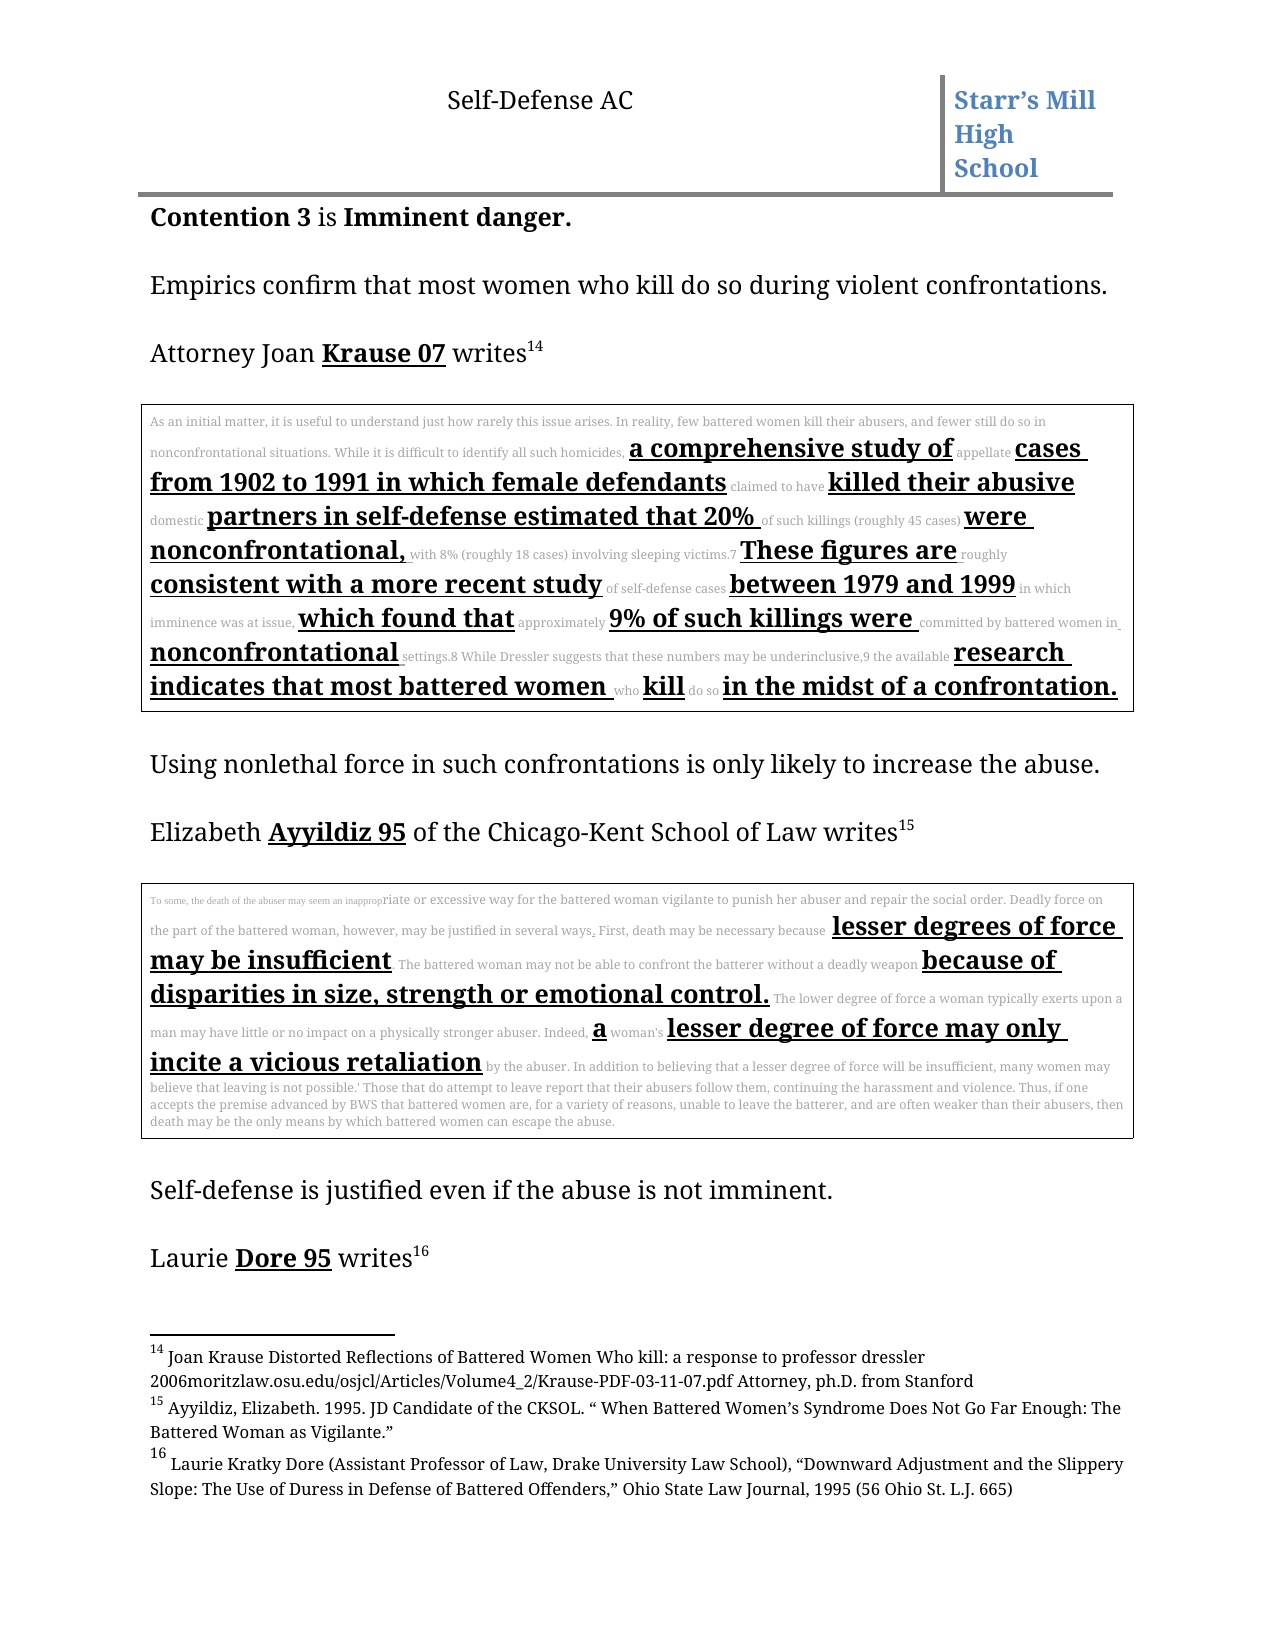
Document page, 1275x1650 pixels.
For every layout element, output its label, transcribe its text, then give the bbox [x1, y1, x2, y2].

text Empirics confirm that most women who kill do so during violent confrontations. [150, 268, 1125, 302]
text Self-defense is justified even if the abuse is not imminent. [150, 1172, 1125, 1207]
text Using nonlethal force in such confrontations is only likely to increase the abuse. [150, 746, 1125, 781]
text Elizabeth Ayyildiz 95 of the Chicago-Kent School of Law writes [150, 814, 1125, 849]
text As an initial matter, it is useful to understand just how rarely this issue arises. In reality, few battered women kill their abusers, and fewer still do so in nonconfrontational situations. While it is difficult to identify all such homicides, a comprehensive study of appellate cases from 1902 to 1991 in which female defendants claimed to have killed their abusive domestic partners in self-defense estimated that 20% of such killings (roughly 45 cases) were nonconfrontational, with 8% (roughly 18 cases) involving sleeping victims.7 These figures are roughly consistent with a more recent study of self-defense cases between 1979 and 1999 in which imminence was at issue, which found that approximately 9% of such killings were committed by battered women in nonconfrontational settings.8 While Dressler suggests that these numbers may be underinclusive,9 the available research indicates that most battered women who kill do so in the midst of a confrontation. [142, 405, 1133, 711]
text Contention 3 is Imminent danger. [150, 200, 1125, 234]
text Laurie Dore 95 writes [150, 1241, 1125, 1275]
text To some, the death of the abuser may seem an inappropriate or excessive way for the battered woman vigilante to punish her abuser and repair the social order. Deadly force on the part of the battered woman, however, may be justified in several ways. First, death may be necessary because lesser degrees of force may be insufficient. The battered woman may not be able to confront the batterer without a deadly weapon because of disparities in size, strength or emotional control. The lower degree of force a woman typically exerts upon a man may have little or no impact on a physically stronger abuser. Indeed, a woman's lesser degree of force may only incite a vicious retaliation by the abuser. In addition to believing that a lesser degree of force will be insufficient, many women may believe that leaving is not possible.' Those that do attempt to leave report that their abusers follow them, continuing the harassment and violence. Thus, if one accepts the premise advanced by BWS that battered women are, for a variety of reasons, unable to leave the batterer, and are often weaker than their abusers, then death may be the only means by which battered women can escape the abuse. [142, 884, 1133, 1138]
text Attorney Joan Krause 07 writes [150, 336, 1125, 370]
